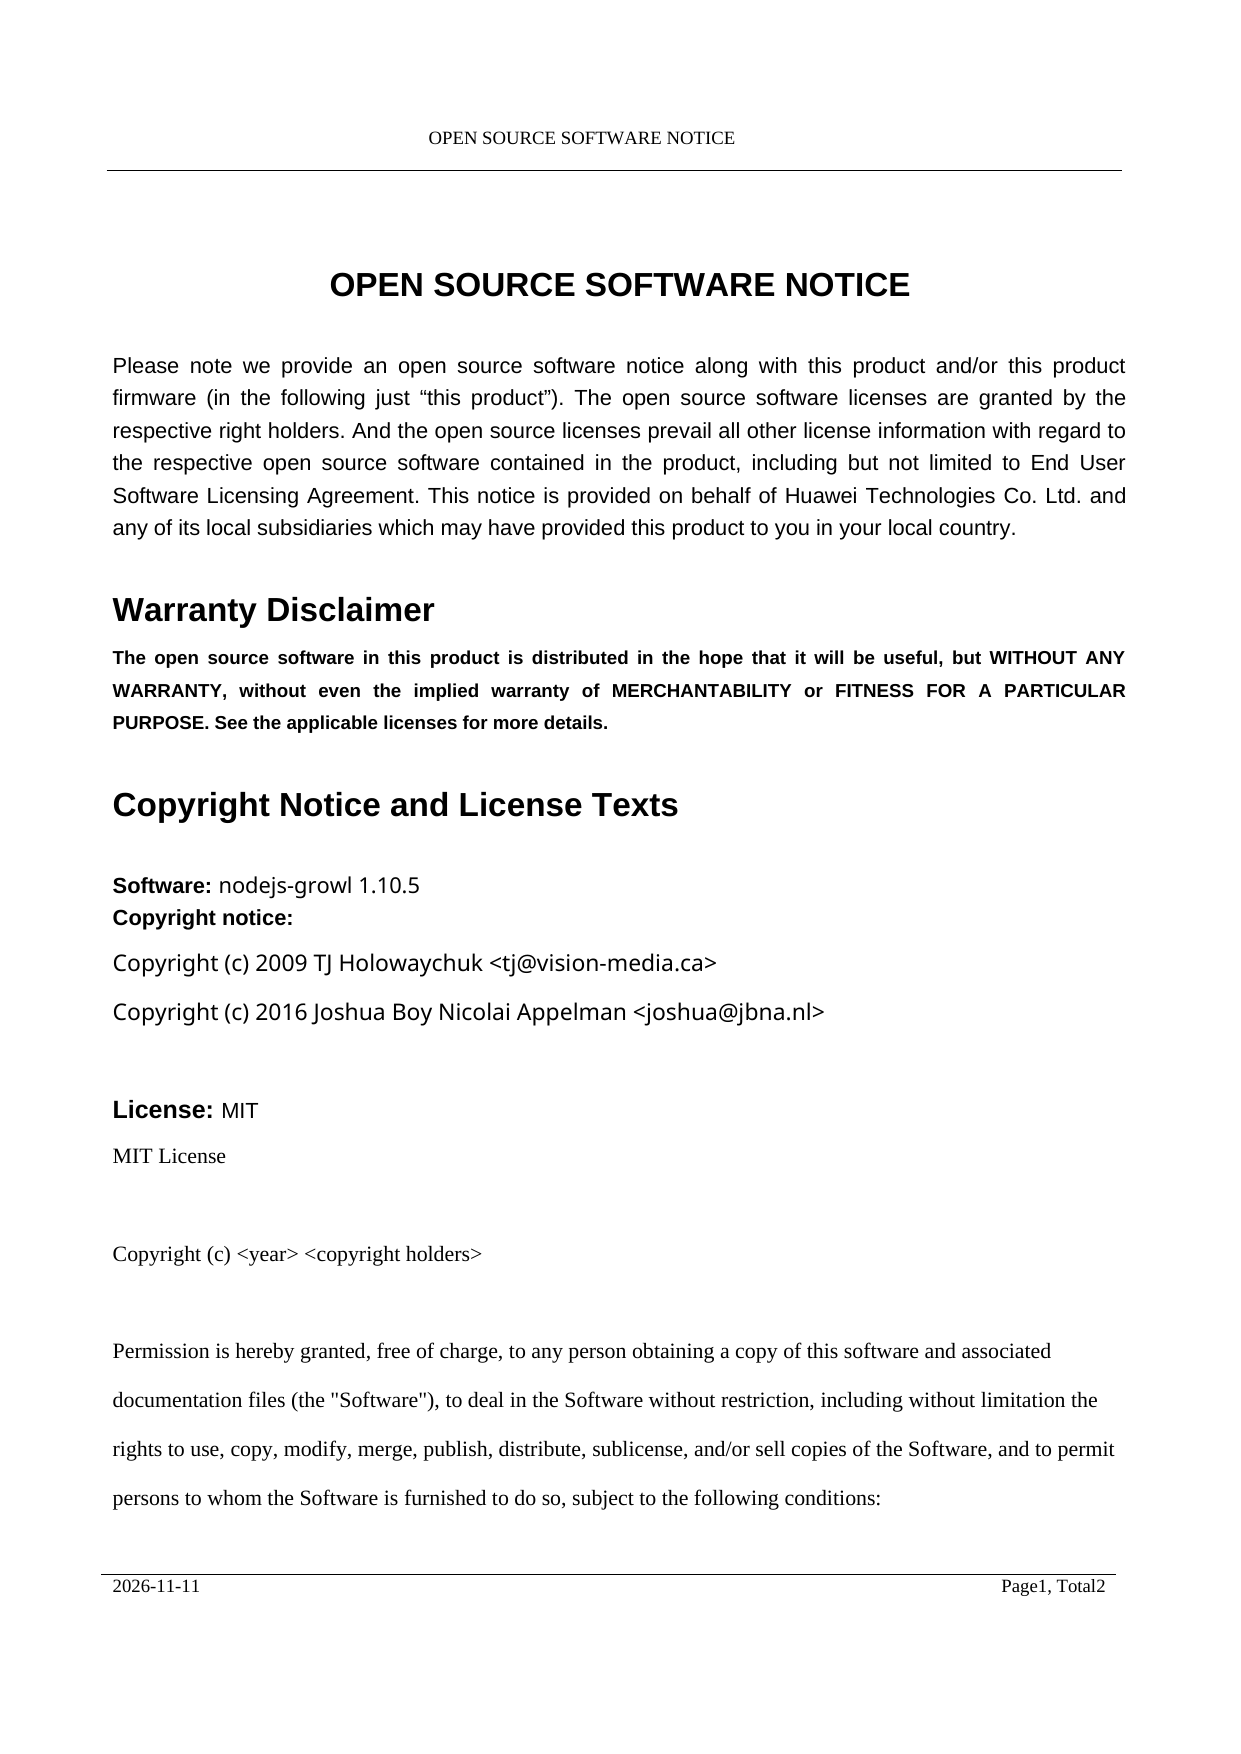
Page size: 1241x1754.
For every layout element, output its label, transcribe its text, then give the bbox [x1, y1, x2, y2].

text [112, 1140, 1128, 1513]
text The open source software in this product is distributed in the hope that it will be useful, but WITHOUT ANY WARRANTY, without even the implied warranty of MERCHANTABILITY or FITNESS FOR A PARTICULAR PURPOSE. See the applicable licenses for more details. [112, 641, 1128, 739]
text Please note we provide an open source software notice along with this product and/or this product firmware (in the following just “this product”). The open source software licenses are granted by the respective right holders. And the open source licenses prevail all other license information with regard to the respective open source software contained in the product, including but not limited to End User Software Licensing Agreement. This notice is provided on behalf of Huawei Technologies Co. Ltd. and any of its local subsidiaries which may have provided this product to you in your local country. [112, 349, 1128, 544]
text Copyright notice: [112, 901, 1128, 934]
text OPEN SOURCE SOFTWARE NOTICE [112, 251, 1128, 316]
text License: MIT [112, 1093, 1128, 1125]
text Warranty Disclaimer [112, 576, 1128, 641]
text Copyright Notice and License Texts [112, 771, 1128, 836]
text Copyright (c) 2009 TJ Holowaychuk <tj@vision-media.ca> Copyright (c) 2016 Joshua Boy Nicolai Appelman <joshua@jbna.nl> [112, 947, 1128, 1077]
text Software: nodejs-growl 1.10.5 [112, 869, 1128, 901]
